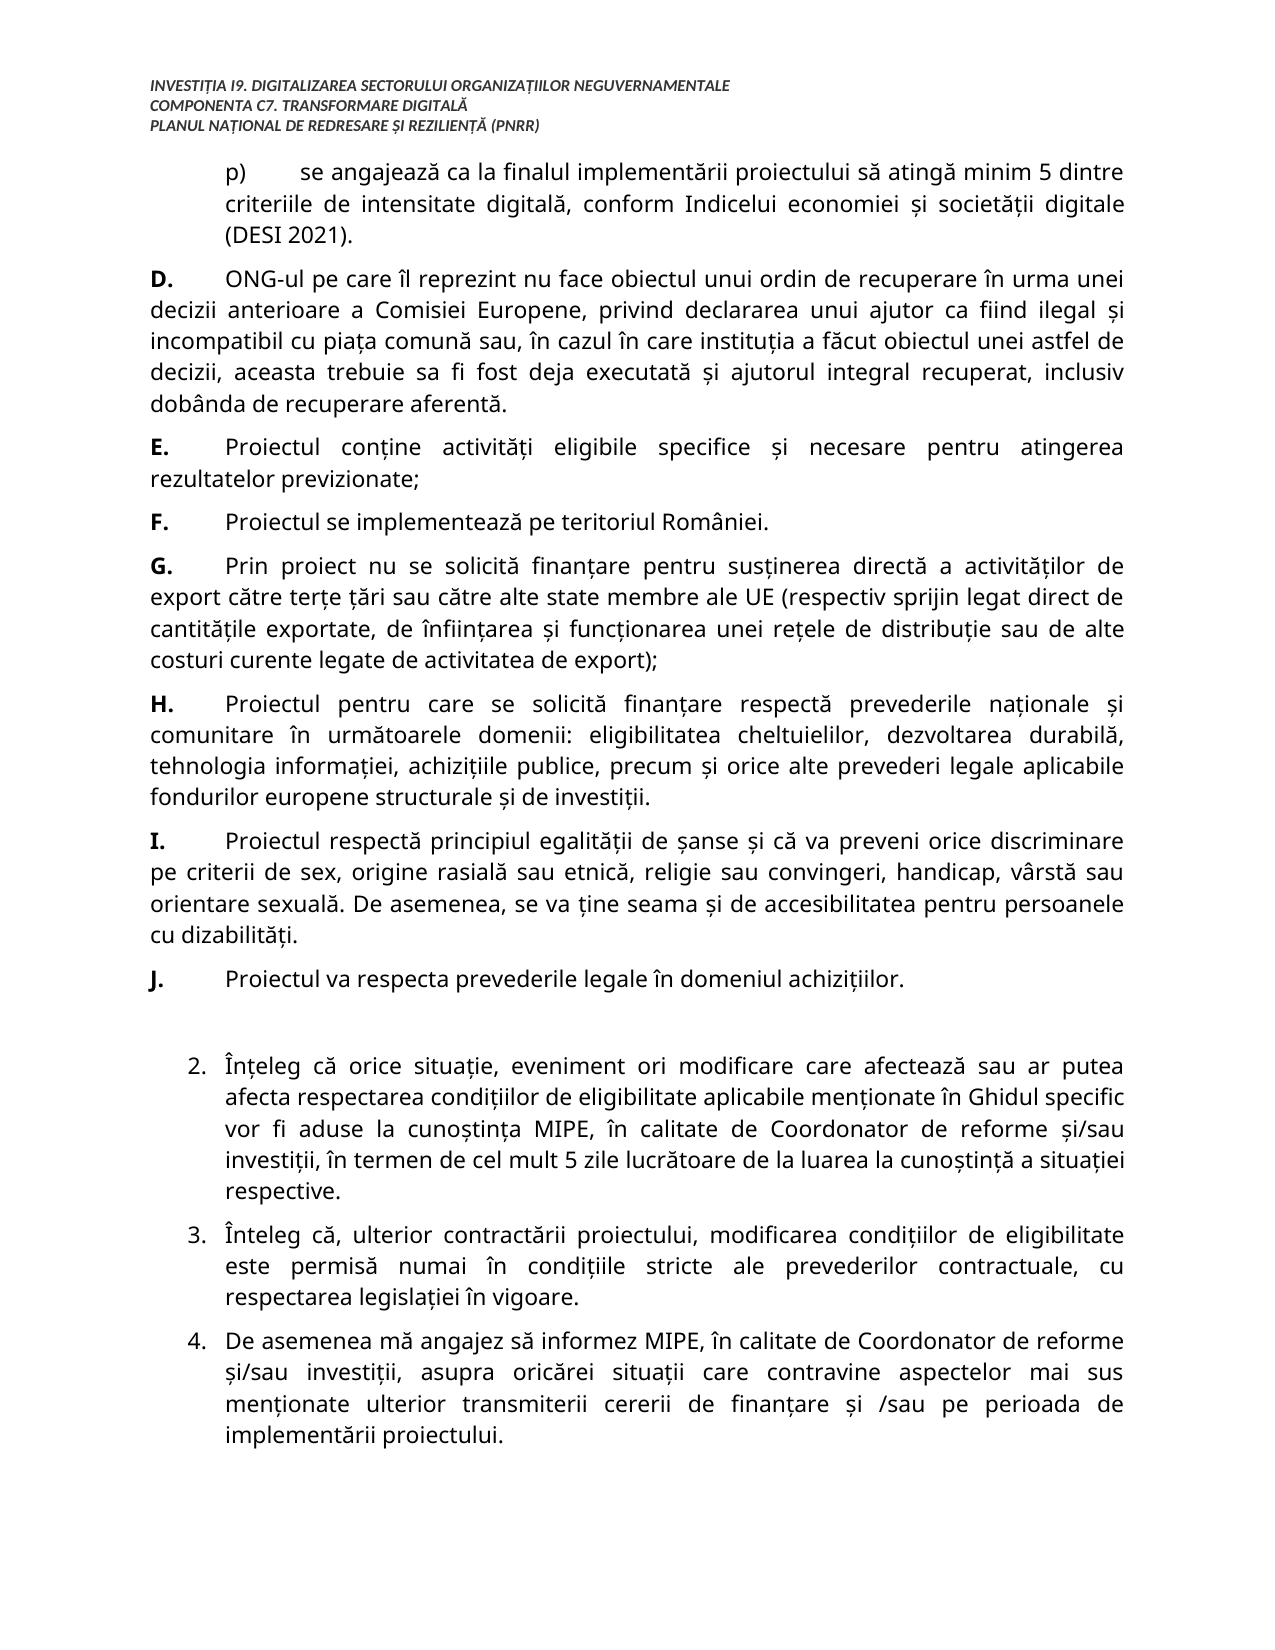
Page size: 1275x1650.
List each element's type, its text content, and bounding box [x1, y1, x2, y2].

list ONG-ul pe care îl reprezint nu face obiectul unui ordin de recuperare în urma unei decizii anterioare a Comisiei Europene, privind declararea unui ajutor ca fiind ilegal și incompatibil cu piața comună sau, în cazul în care instituția a făcut obiectul unei astfel de decizii, aceasta trebuie sa fi fost deja executată şi ajutorul integral recuperat, inclusiv dobânda de recuperare aferentă. [150, 262, 1125, 419]
list Înțeleg că orice situație, eveniment ori modificare care afectează sau ar putea afecta respectarea condițiilor de eligibilitate aplicabile menționate în Ghidul specific vor fi aduse la cunoștința MIPE, în calitate de Coordonator de reforme și/sau investiții, în termen de cel mult 5 zile lucrătoare de la luarea la cunoștință a situației respective. [187, 1050, 1125, 1206]
list p) se angajează ca la finalul implementării proiectului să atingă minim 5 dintre criteriile de intensitate digitală, conform Indicelui economiei și societății digitale (DESI 2021). [225, 156, 1125, 250]
list Proiectul va respecta prevederile legale în domeniul achizițiilor. [150, 962, 1125, 994]
list Proiectul respectă principiul egalității de șanse și că va preveni orice discriminare pe criterii de sex, origine rasială sau etnică, religie sau convingeri, handicap, vârstă sau orientare sexuală. De asemenea, se va ține seama și de accesibilitatea pentru persoanele cu dizabilități. [150, 825, 1125, 950]
list Proiectul se implementează pe teritoriul României. [150, 506, 1125, 537]
list De asemenea mă angajez să informez MIPE, în calitate de Coordonator de reforme și/sau investiții, asupra oricărei situaţii care contravine aspectelor mai sus menţionate ulterior transmiterii cererii de finanţare şi /sau pe perioada de implementării proiectului. [187, 1325, 1125, 1450]
list Proiectul conţine activităţi eligibile specifice şi necesare pentru atingerea rezultatelor previzionate; [150, 431, 1125, 494]
list Înteleg că, ulterior contractării proiectului, modificarea condițiilor de eligibilitate este permisă numai în condițiile stricte ale prevederilor contractuale, cu respectarea legislaţiei în vigoare. [187, 1219, 1125, 1312]
list Prin proiect nu se solicită finanțare pentru susținerea directă a activităților de export către terțe țări sau către alte state membre ale UE (respectiv sprijin legat direct de cantitățile exportate, de înființarea și funcționarea unei rețele de distribuție sau de alte costuri curente legate de activitatea de export); [150, 550, 1125, 675]
list Proiectul pentru care se solicită finanţare respectă prevederile naţionale şi comunitare în următoarele domenii: eligibilitatea cheltuielilor, dezvoltarea durabilă, tehnologia informaţiei, achiziţiile publice, precum şi orice alte prevederi legale aplicabile fondurilor europene structurale și de investiții. [150, 687, 1125, 812]
